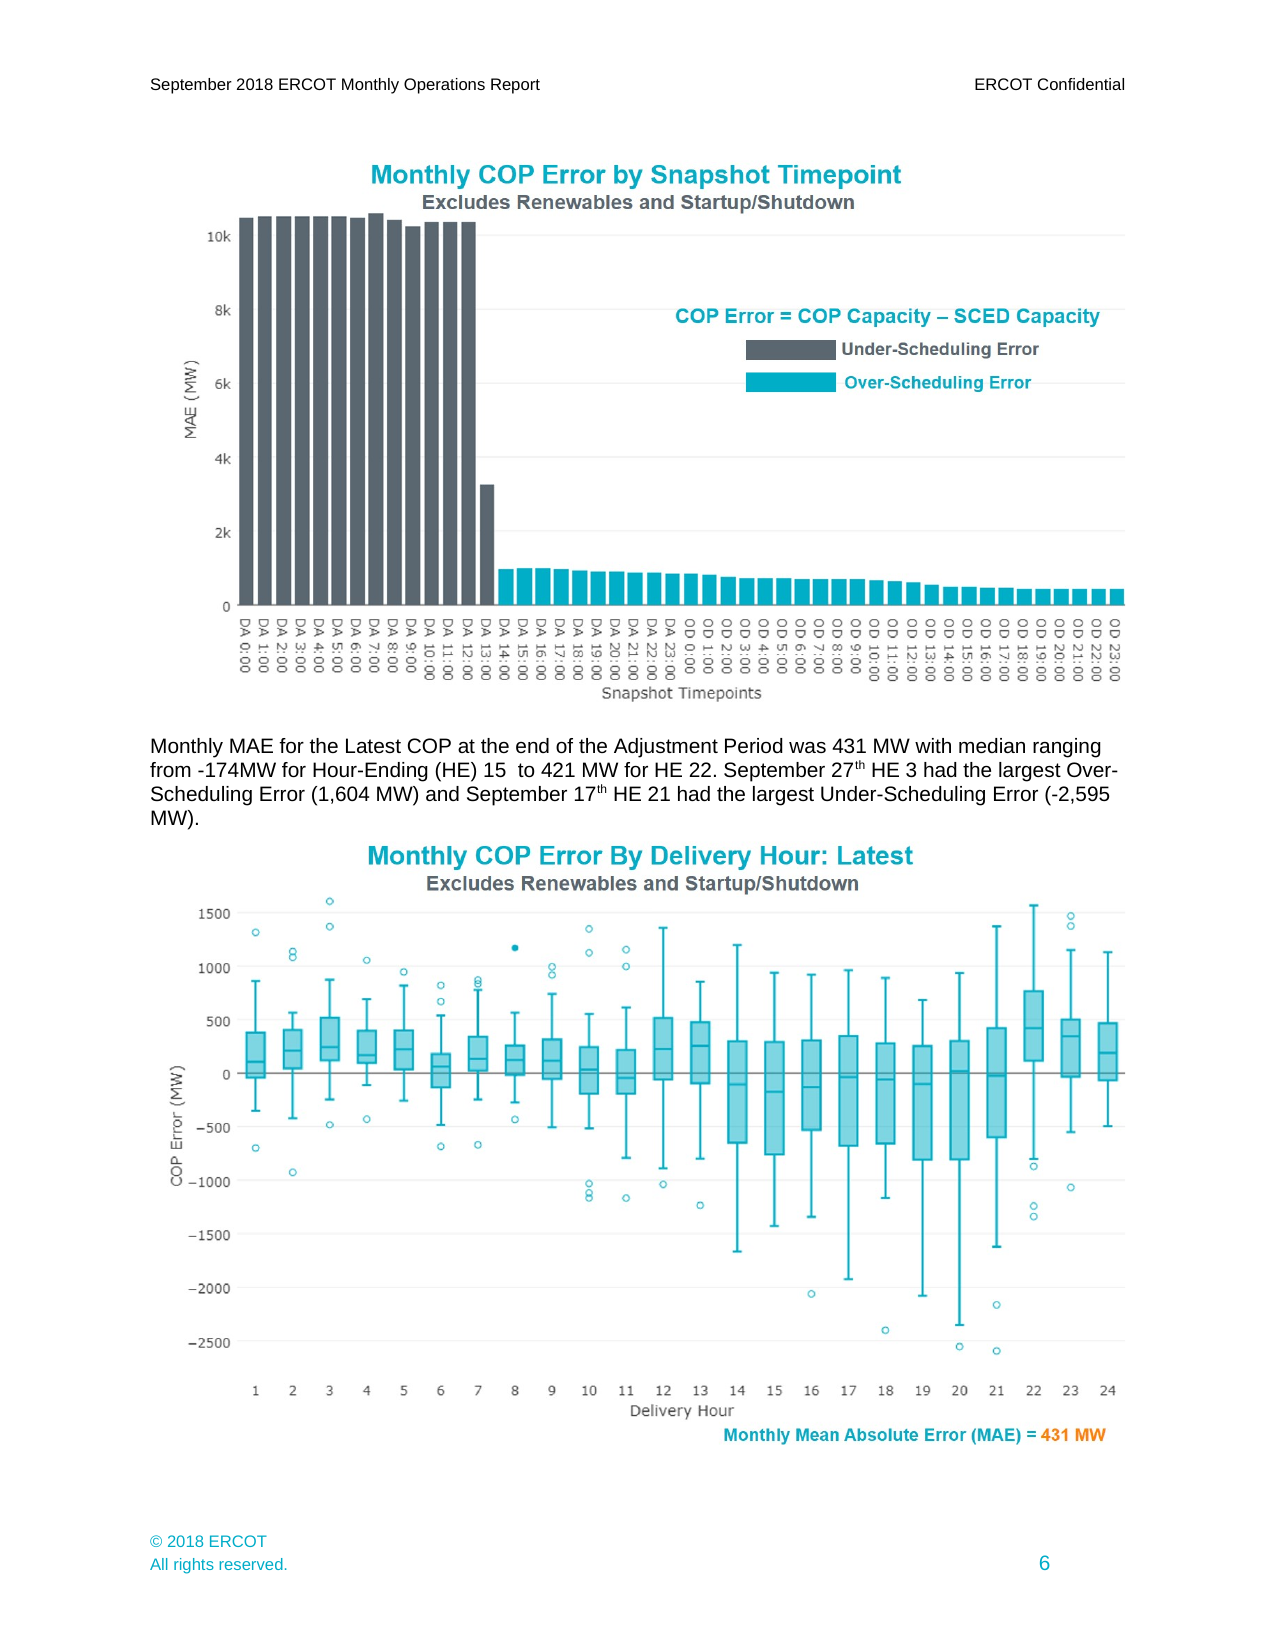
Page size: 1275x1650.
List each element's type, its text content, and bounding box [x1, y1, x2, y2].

picture [150, 150, 1125, 735]
picture [150, 830, 1125, 1456]
text Monthly MAE for the Latest COP at the end of the Adjustment Period was 431 MW with median ranging from -174MW for Hour-Ending (HE) 15 to 421 MW for HE 22. September 27th HE 3 had the largest Over-Scheduling Error (1,604 MW) and September 17th HE 21 had the largest Under-Scheduling Error (-2,595 MW). [150, 735, 1125, 830]
